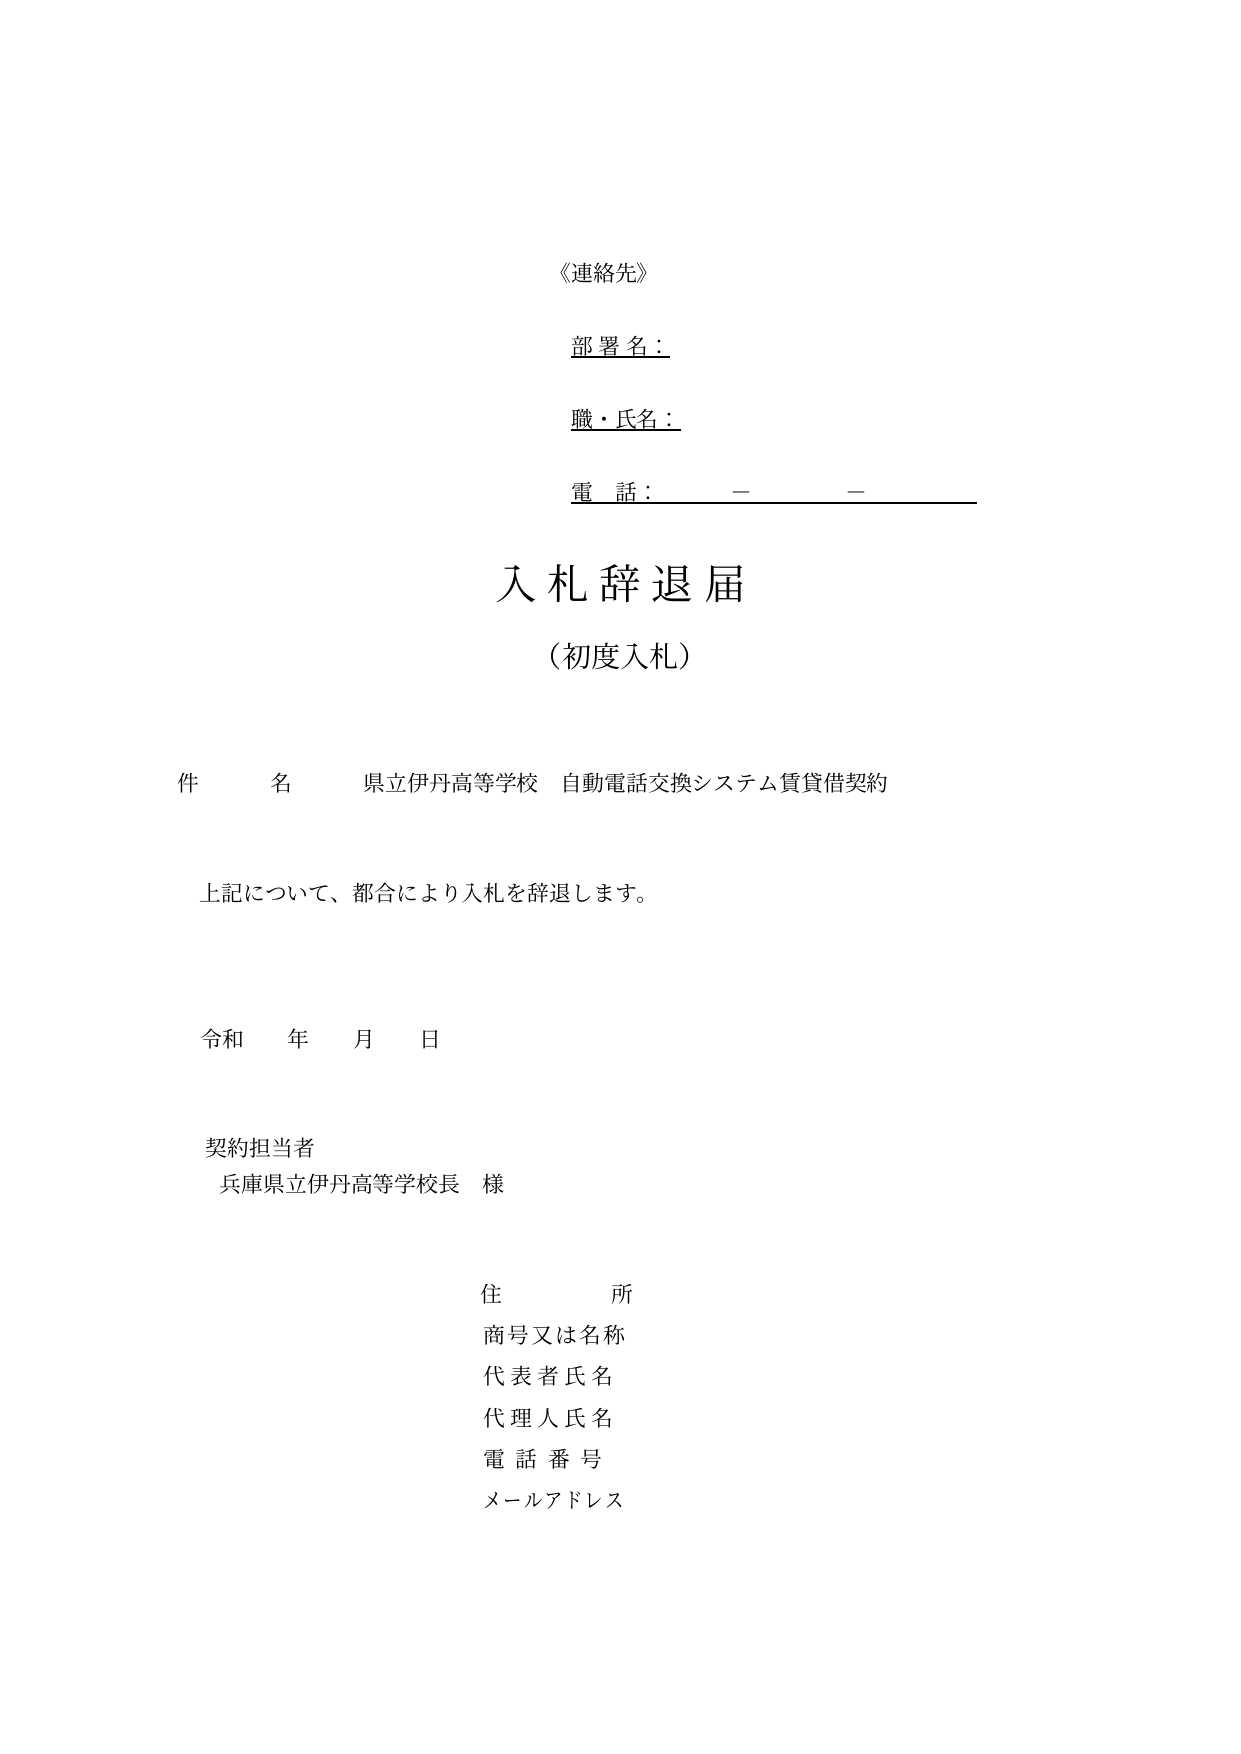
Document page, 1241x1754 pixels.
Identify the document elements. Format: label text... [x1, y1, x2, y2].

text 件 名 県立伊丹高等学校 自動電話交換システム賃貸借契約 [177, 764, 1063, 801]
text 商号又は名称 [308, 1316, 1063, 1352]
text 電 話： － － [177, 472, 1063, 509]
text 部 署 名： [265, 327, 1063, 363]
text 代理人氏名 [308, 1398, 1063, 1435]
text 住 所 [320, 1274, 1063, 1311]
text 《連絡先》 [221, 254, 1063, 290]
text 代表者氏名 [308, 1357, 1063, 1393]
text 上記について、都合により入札を辞退します。 [177, 873, 1063, 910]
text 電話番号 [308, 1439, 1063, 1476]
text 職・氏名： [265, 399, 1063, 436]
text 兵庫県立伊丹高等学校長 様 [177, 1165, 1063, 1202]
text （初度入札） [177, 618, 1063, 691]
text 入 札 辞 退 届 [177, 545, 1063, 618]
text 契約担当者 [177, 1129, 1063, 1165]
text メールアドレス [308, 1481, 1063, 1517]
text 令和 年 月 日 [177, 1019, 932, 1056]
